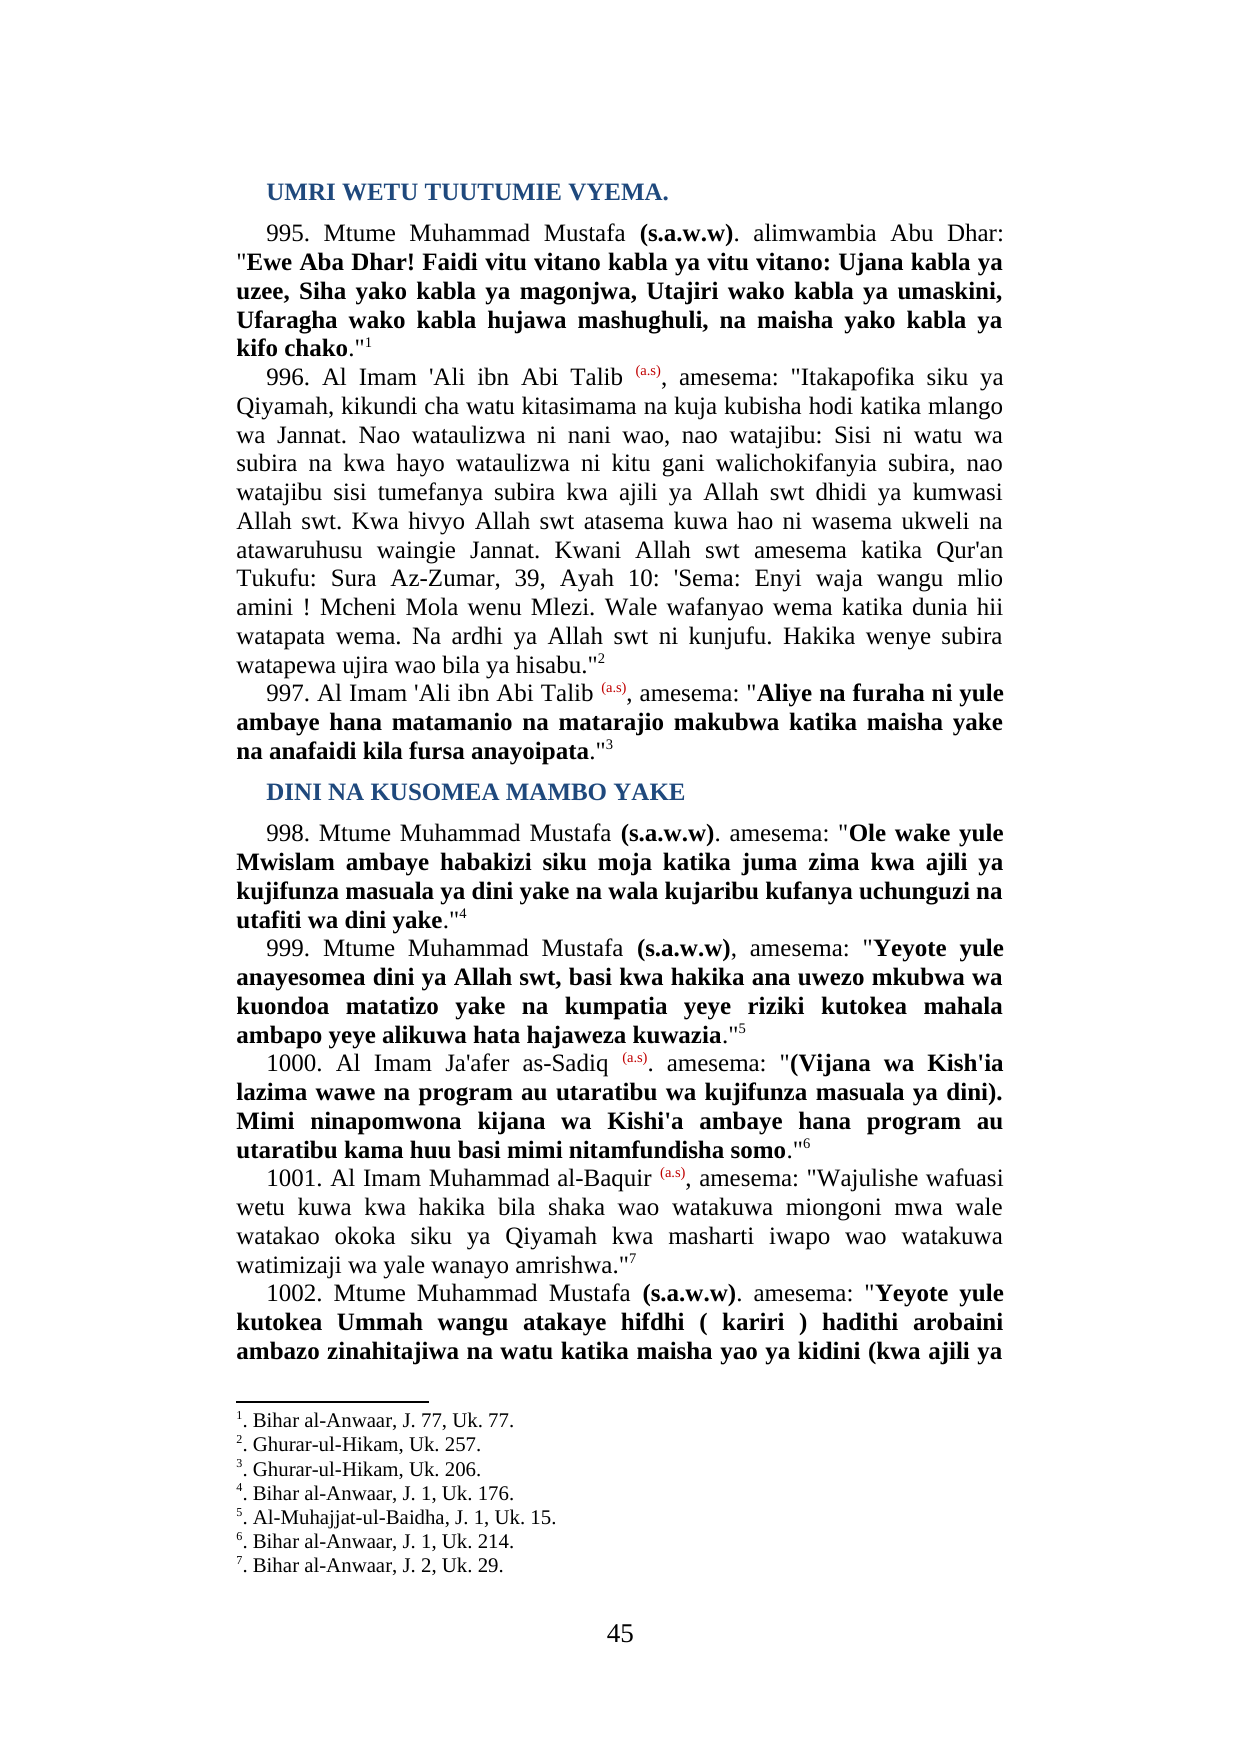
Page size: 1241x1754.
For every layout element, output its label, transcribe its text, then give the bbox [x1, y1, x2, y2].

text 1000. Al Imam Ja'afer as-Sadiq (a.s). amesema: "(Vijana wa Kish'ia lazima wawe na program au utaratibu wa kujifunza masuala ya dini). Mimi ninapomwona kijana wa Kishi'a ambaye hana program au utaratibu kama huu basi mimi nitamfundisha somo." [236, 1048, 1004, 1163]
text 997. Al Imam 'Ali ibn Abi Talib (a.s), amesema: "Aliye na furaha ni yule ambaye hana matamanio na matarajio makubwa katika maisha yake na anafaidi kila fursa anayoipata." [236, 678, 1004, 765]
text 995. Mtume Muhammad Mustafa (s.a.w.w). alimwambia Abu Dhar: "Ewe Aba Dhar! Faidi vitu vitano kabla ya vitu vitano: Ujana kabla ya uzee, Siha yako kabla ya magonjwa, Utajiri wako kabla ya umaskini, Ufaragha wako kabla hujawa mashughuli, na maisha yako kabla ya kifo chako." [236, 218, 1004, 362]
subtitle DINI NA KUSOMEA MAMBO YAKE [236, 777, 1004, 806]
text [236, 1278, 1004, 1365]
text 1001. Al Imam Muhammad al-Baquir (a.s), amesema: "Wajulishe wafuasi wetu kuwa kwa hakika bila shaka wao watakuwa miongoni mwa wale watakao okoka siku ya Qiyamah kwa masharti iwapo wao watakuwa watimizaji wa yale wanayo amrishwa." [236, 1163, 1004, 1278]
text 998. Mtume Muhammad Mustafa (s.a.w.w). amesema: "Ole wake yule Mwislam ambaye habakizi siku moja katika juma zima kwa ajili ya kujifunza masuala ya dini yake na wala kujaribu kufanya uchunguzi na utafiti wa dini yake." [236, 818, 1004, 933]
subtitle UMRI WETU TUUTUMIE VYEMA. [236, 177, 1004, 206]
text 996. Al Imam 'Ali ibn Abi Talib (a.s), amesema: "Itakapofika siku ya Qiyamah, kikundi cha watu kitasimama na kuja kubisha hodi katika mlango wa Jannat. Nao wataulizwa ni nani wao, nao watajibu: Sisi ni watu wa subira na kwa hayo wataulizwa ni kitu gani walichokifanyia subira, nao watajibu sisi tumefanya subira kwa ajili ya Allah swt dhidi ya kumwasi Allah swt. Kwa hivyo Allah swt atasema kuwa hao ni wasema ukweli na atawaruhusu waingie Jannat. Kwani Allah swt amesema katika Qur'an Tukufu: Sura Az-Zumar, 39, Ayah 10: 'Sema: Enyi waja wangu mlio amini ! Mcheni Mola wenu Mlezi. Wale wafanyao wema katika dunia hii watapata wema. Na ardhi ya Allah swt ni kunjufu. Hakika wenye subira watapewa ujira wao bila ya hisabu." [236, 362, 1004, 678]
text 999. Mtume Muhammad Mustafa (s.a.w.w), amesema: "Yeyote yule anayesomea dini ya Allah swt, basi kwa hakika ana uwezo mkubwa wa kuondoa matatizo yake na kumpatia yeye riziki kutokea mahala ambapo yeye alikuwa hata hajaweza kuwazia." [236, 933, 1004, 1048]
